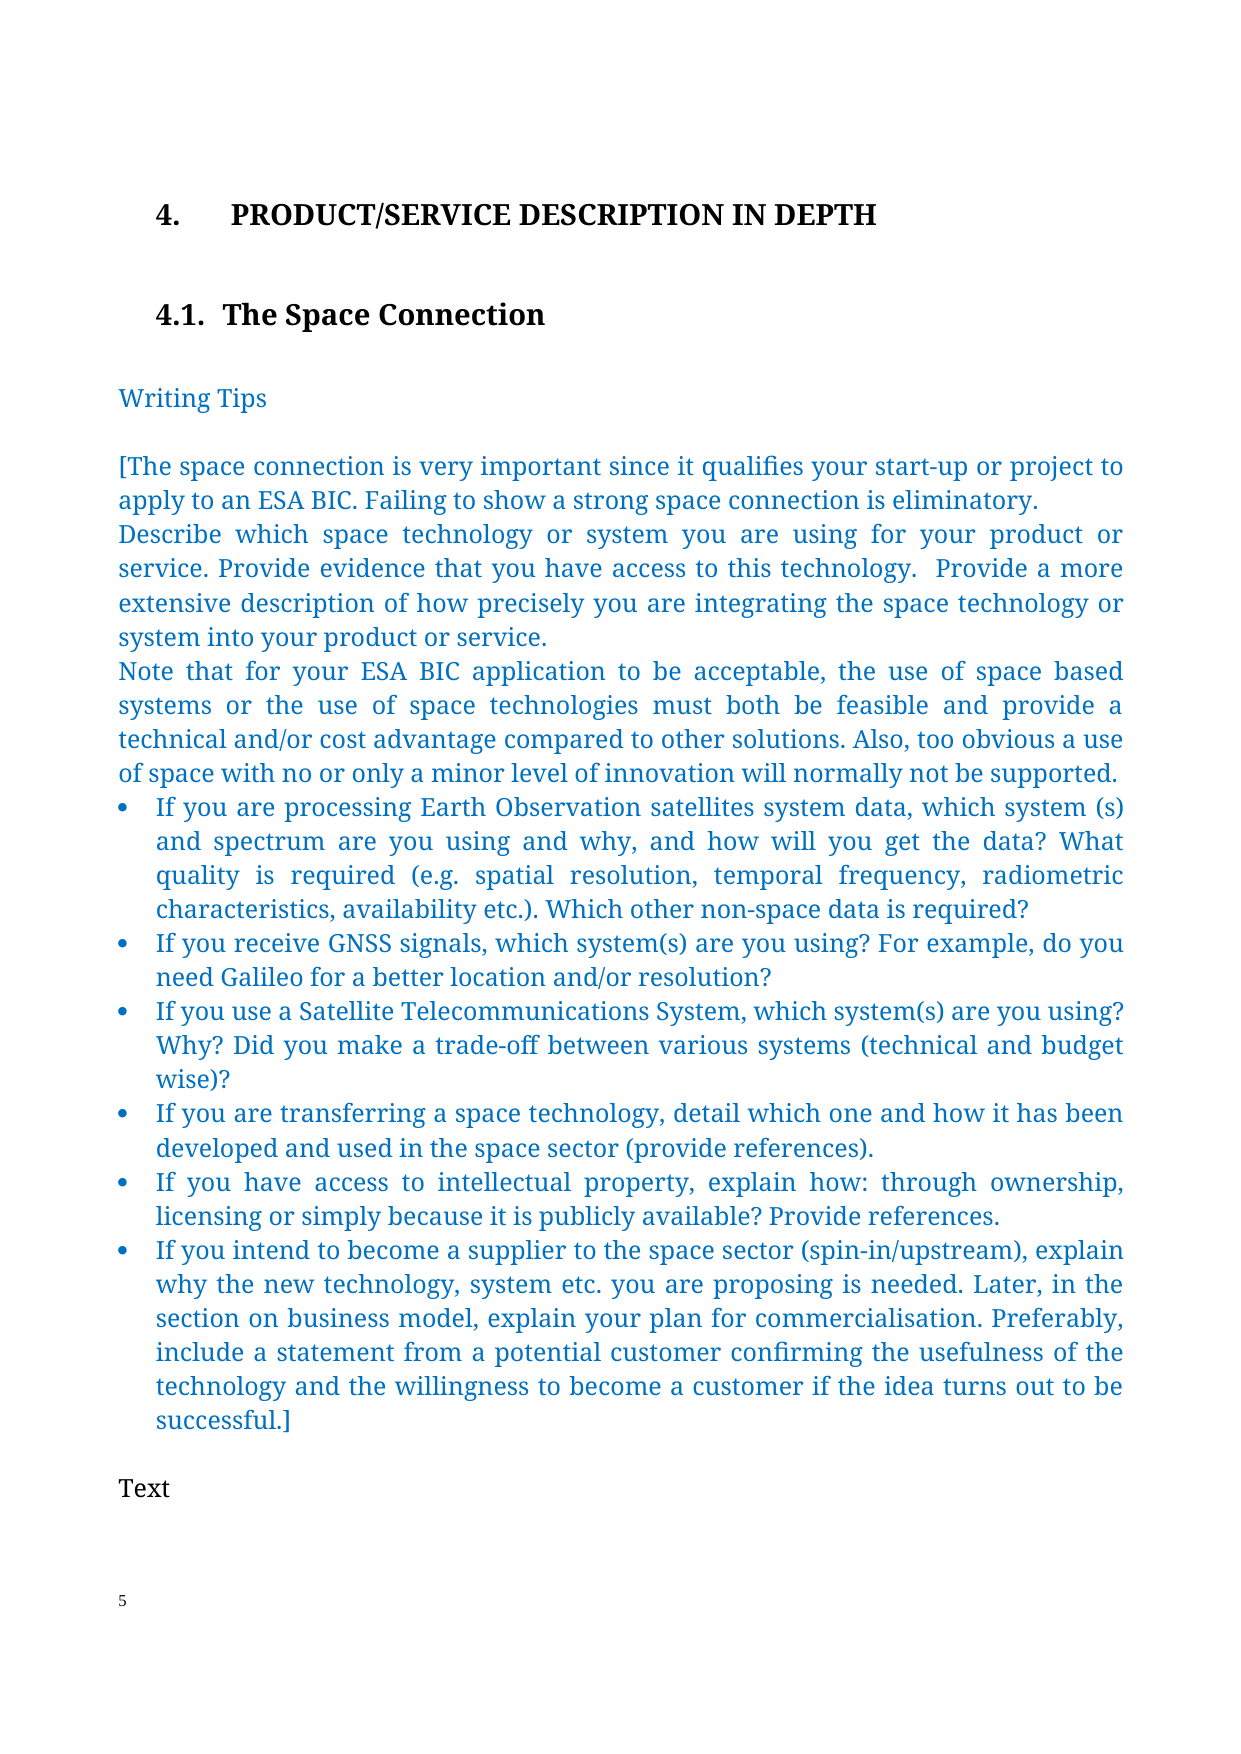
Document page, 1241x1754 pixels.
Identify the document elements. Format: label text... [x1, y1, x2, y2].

list If you intend to become a supplier to the space sector (spin-in/upstream), explain why the new technology, system etc. you are proposing is needed. Later, in the section on business model, explain your plan for commercialisation. Preferably, include a statement from a potential customer confirming the usefulness of the technology and the willingness to become a customer if the idea turns out to be successful.] [118, 1232, 1125, 1437]
list If you receive GNSS signals, which system(s) are you using? For example, do you need Galileo for a better location and/or resolution? [118, 926, 1125, 994]
list If you use a Satellite Telecommunications System, which system(s) are you using? Why? Did you make a trade-off between various systems (technical and budget wise)? [118, 994, 1125, 1096]
list If you are transferring a space technology, detail which one and how it has been developed and used in the space sector (provide references). [118, 1096, 1125, 1164]
list If you have access to intellectual property, explain how: through ownership, licensing or simply because it is publicly available? Provide references. [118, 1164, 1125, 1232]
text Note that for your ESA BIC application to be acceptable, the use of space based systems or the use of space technologies must both be feasible and provide a technical and/or cost advantage compared to other solutions. Also, too obvious a use of space with no or only a minor level of innovation will normally not be supported. [118, 653, 1125, 789]
text [The space connection is very important since it qualifies your start-up or project to apply to an ESA BIC. Failing to show a strong space connection is eliminatory. [118, 449, 1125, 517]
text Describe which space technology or system you are using for your product or service. Provide evidence that you have access to this technology. Provide a more extensive description of how precisely you are integrating the space technology or system into your product or service. [118, 517, 1125, 653]
subtitle Product/Service Description in Depth [156, 194, 1125, 233]
subtitle The Space Connection [156, 294, 1125, 334]
text Writing Tips [118, 381, 1125, 415]
text Text [118, 1471, 1125, 1505]
list If you are processing Earth Observation satellites system data, which system (s) and spectrum are you using and why, and how will you get the data? What quality is required (e.g. spatial resolution, temporal frequency, radiometric characteristics, availability etc.). Which other non-space data is required? [118, 789, 1125, 926]
